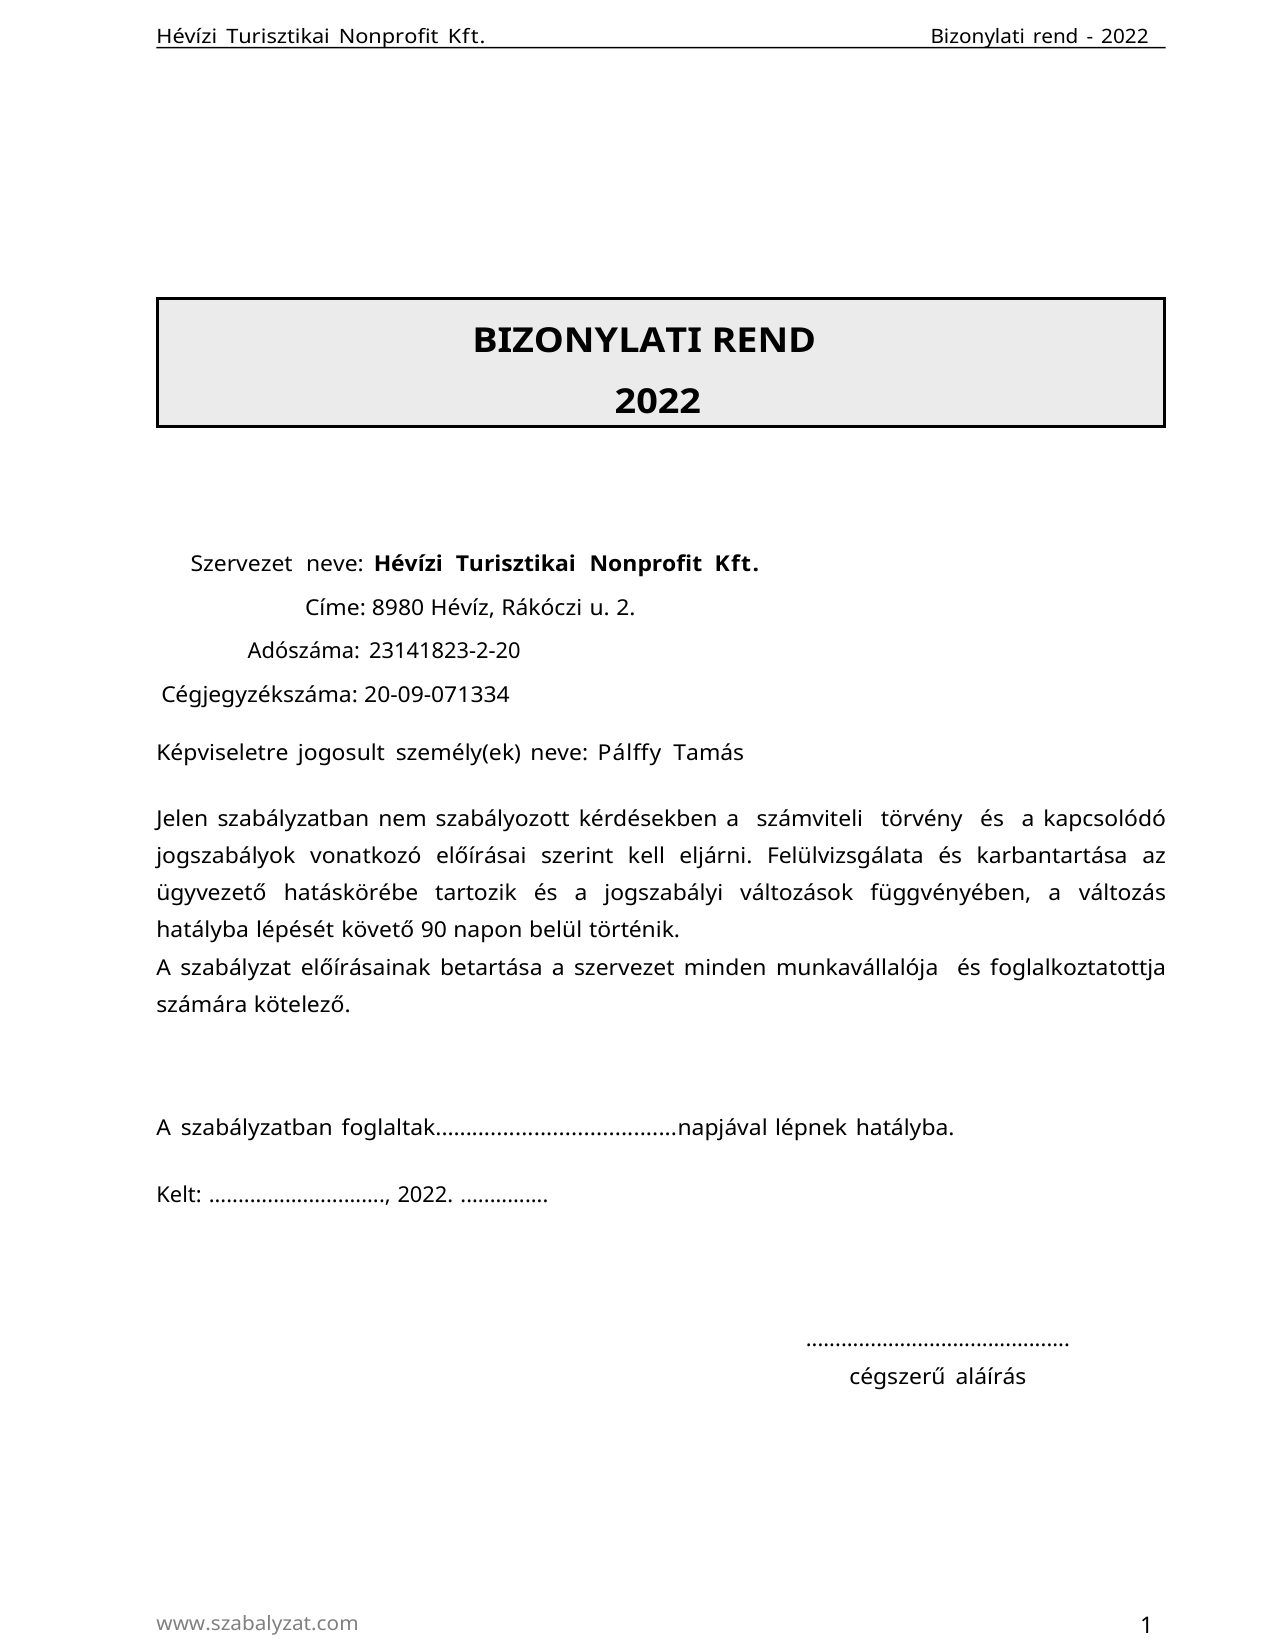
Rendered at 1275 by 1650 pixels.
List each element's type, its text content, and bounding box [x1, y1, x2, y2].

text cégszerű aláírás [778, 1361, 1097, 1390]
text Szervezet neve: Hévízi Turisztikai Nonprofit Kft. [190, 547, 1179, 577]
text Cégjegyzékszáma: 20-09-071334 [161, 679, 1179, 709]
text A szabályzatban foglaltak napjával lépnek hatályba. [156, 1112, 1179, 1142]
text Címe: 8980 Hévíz, Rákóczi u. 2. [305, 591, 1179, 621]
text Adószáma: 23141823-2-20 [247, 635, 1179, 665]
text Jelen szabályzatban nem szabályozott kérdésekben a számviteli törvény és a kapcsolódó jogszabályok vonatkozó előírásai szerint kell eljárni. Felülvizsgálata és karbantartása az ügyvezető hatáskörébe tartozik és a jogszabályi változások függvényében, a változás hatályba lépését követő 90 napon belül történik. [156, 803, 1166, 944]
text Kelt: .............................., 2022. ............... [156, 1178, 1179, 1208]
text A szabályzat előírásainak betartása a szervezet minden munkavállalója és foglalkoztatottja számára kötelező. [156, 952, 1166, 1019]
text ............................................. [778, 1323, 1097, 1353]
text Képviseletre jogosult személy(ek) neve: Pálffy Tamás [156, 737, 1179, 767]
